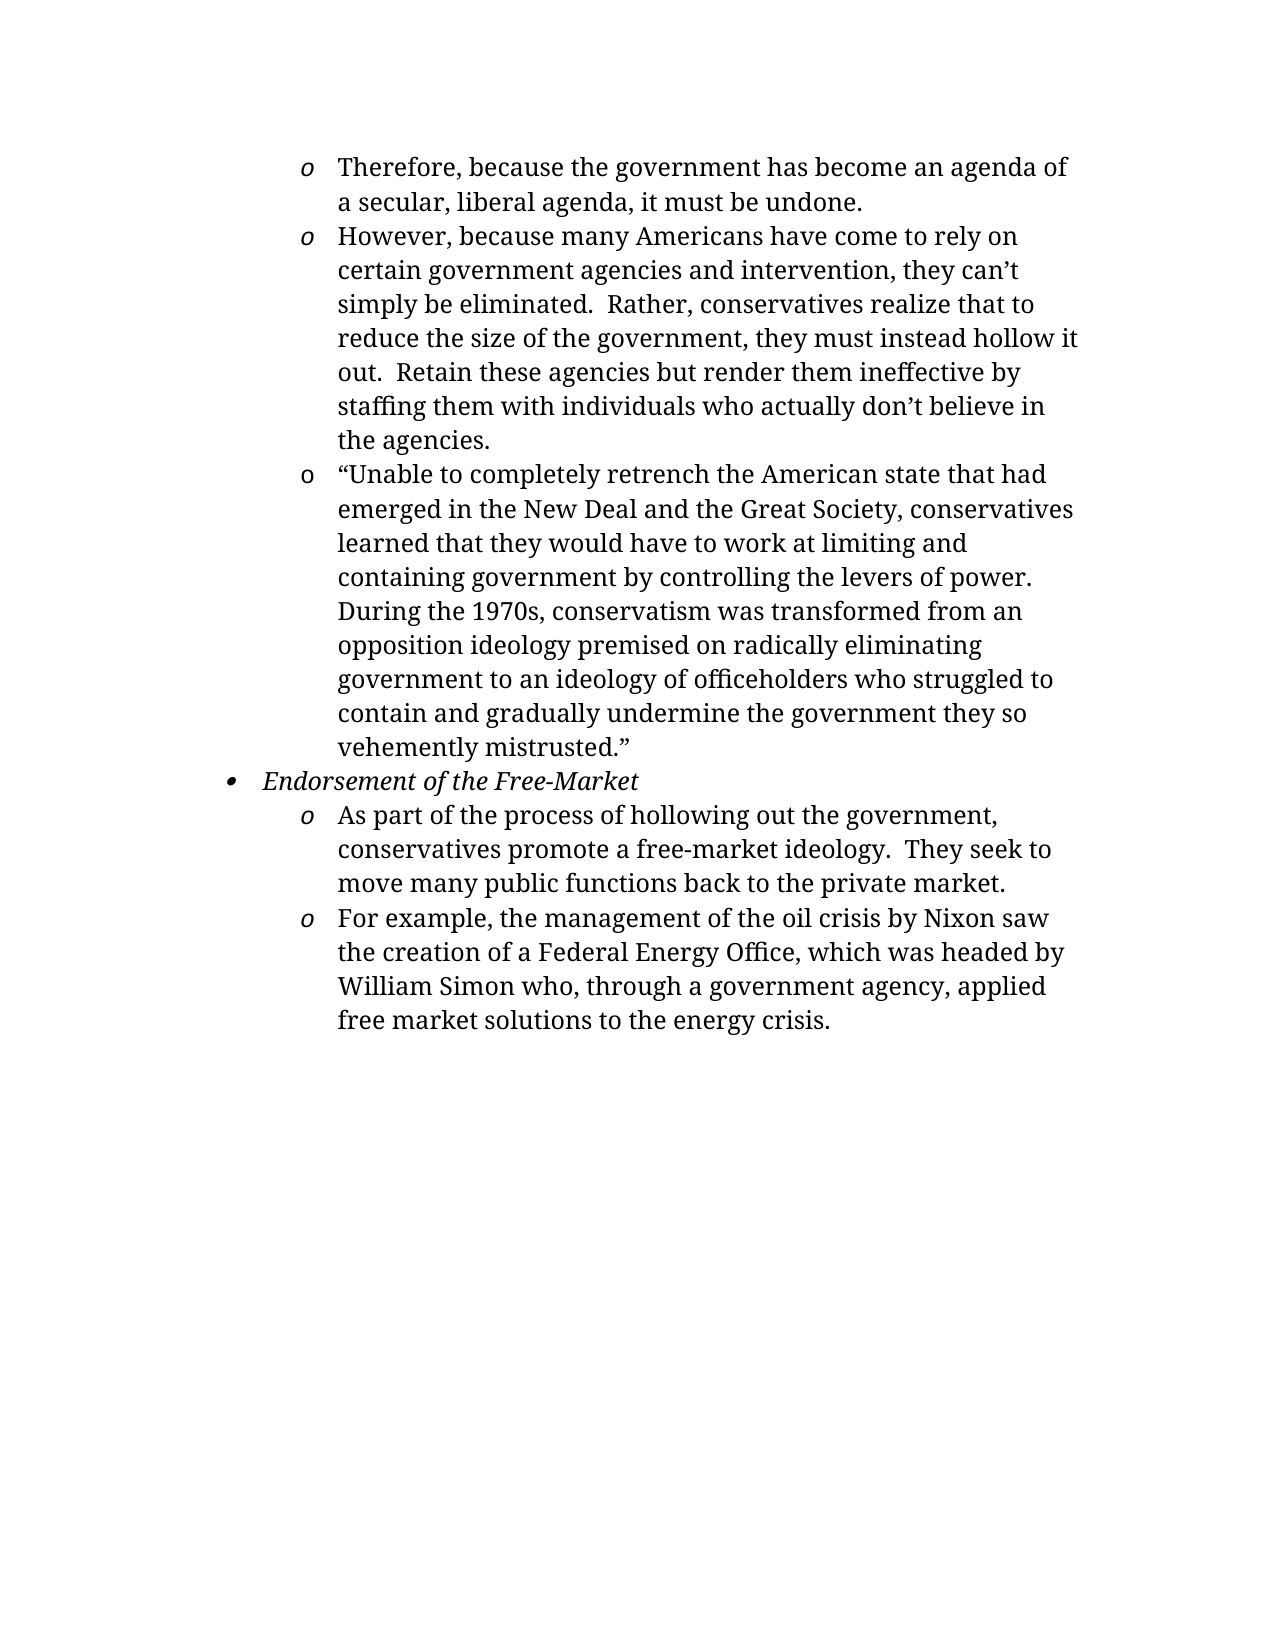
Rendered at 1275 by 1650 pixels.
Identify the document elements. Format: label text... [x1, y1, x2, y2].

list “Unable to completely retrench the American state that had emerged in the New Deal and the Great Society, conservatives learned that they would have to work at limiting and containing government by controlling the levers of power. During the 1970s, conservatism was transformed from an opposition ideology premised on radically eliminating government to an ideology of officeholders who struggled to contain and gradually undermine the government they so vehemently mistrusted.” [300, 457, 1087, 764]
list Endorsement of the Free-Market [225, 764, 1087, 798]
list As part of the process of hollowing out the government, conservatives promote a free-market ideology. They seek to move many public functions back to the private market. [300, 798, 1087, 900]
list Therefore, because the government has become an agenda of a secular, liberal agenda, it must be undone. [300, 150, 1087, 218]
list For example, the management of the oil crisis by Nixon saw the creation of a Federal Energy Office, which was headed by William Simon who, through a government agency, applied free market solutions to the energy crisis. [300, 900, 1087, 1037]
list However, because many Americans have come to rely on certain government agencies and intervention, they can’t simply be eliminated. Rather, conservatives realize that to reduce the size of the government, they must instead hollow it out. Retain these agencies but render them ineffective by staffing them with individuals who actually don’t believe in the agencies. [300, 218, 1087, 457]
